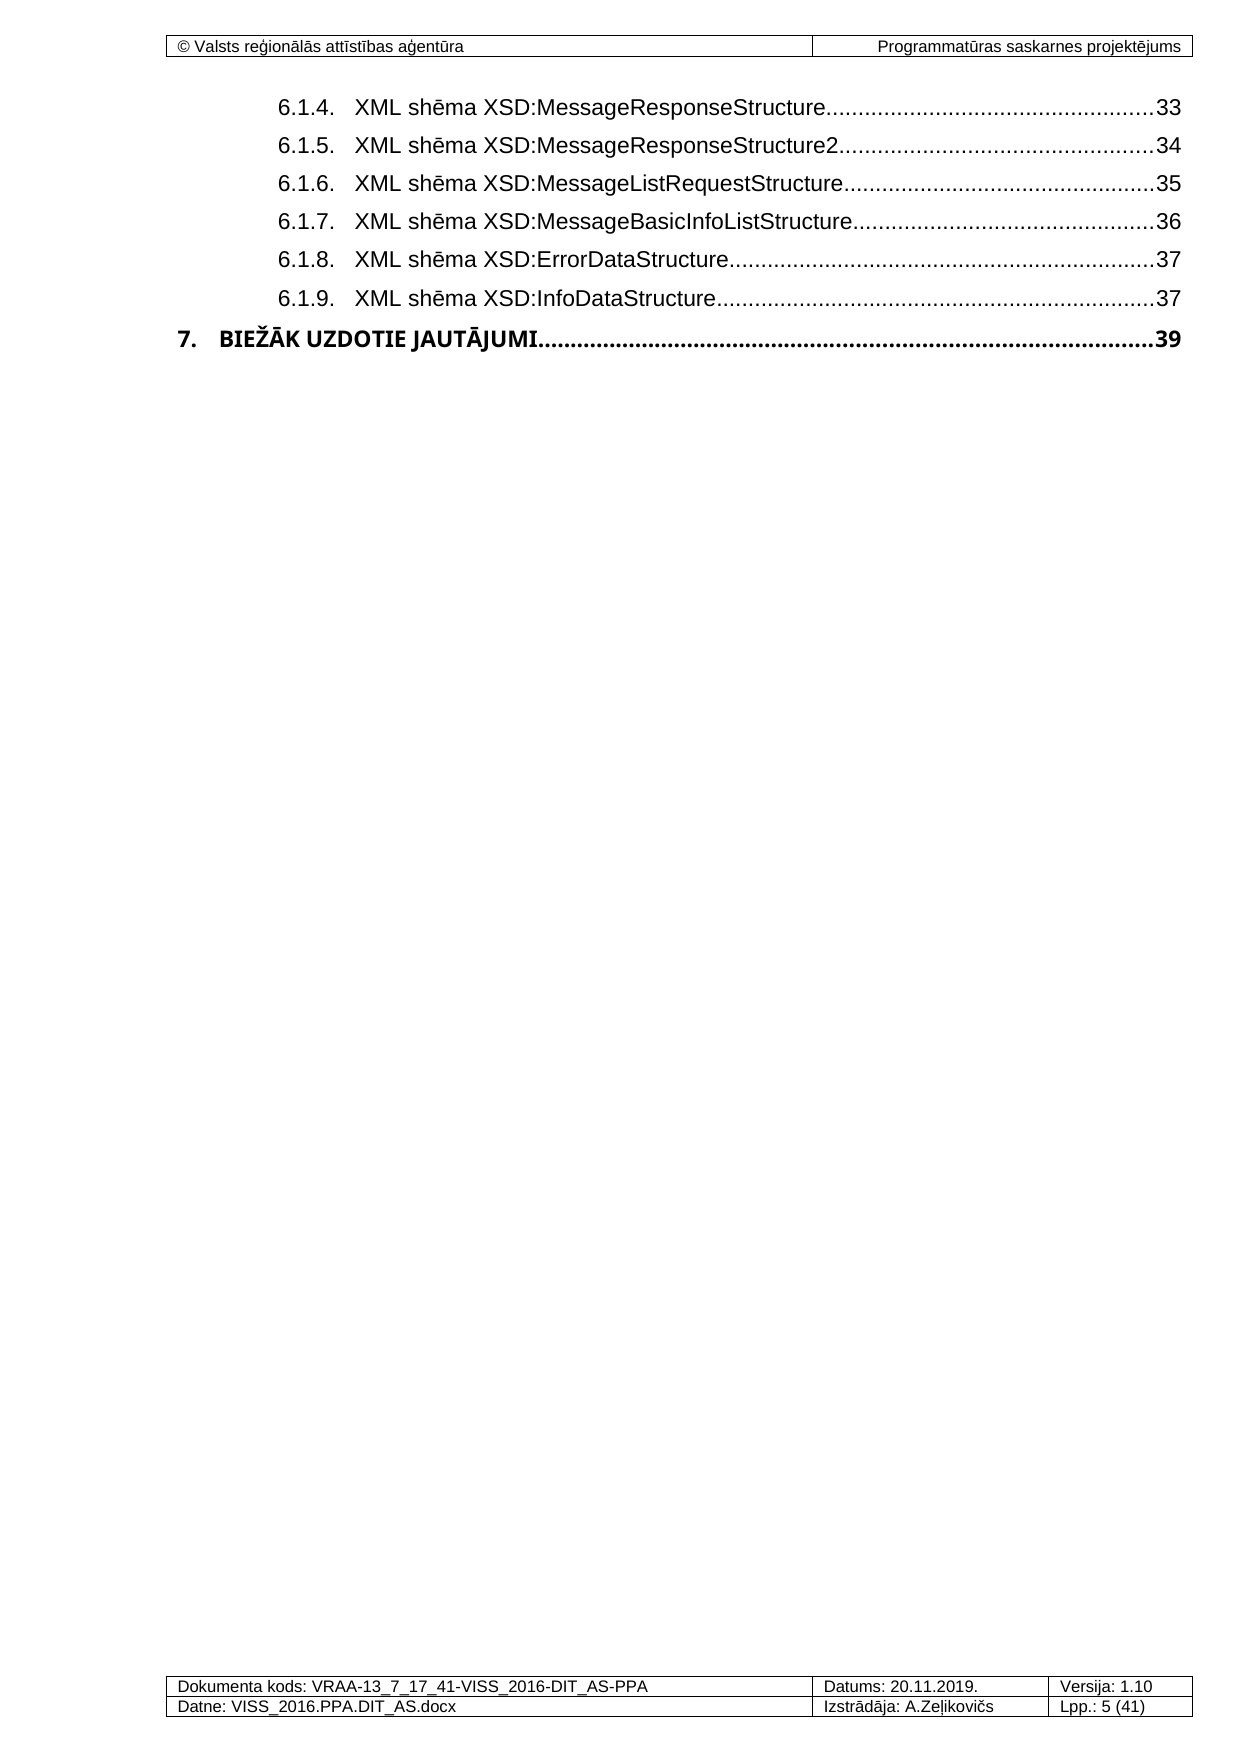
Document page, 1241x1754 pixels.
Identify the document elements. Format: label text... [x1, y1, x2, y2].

text 6.1.7. XML shēma XSD:MessageBasicInfoListStructure 36 [278, 208, 1122, 235]
text 6.1.6. XML shēma XSD:MessageListRequestStructure 35 [278, 170, 1122, 197]
text 7. Biežāk uzdotie jautājumi 39 [177, 323, 1122, 354]
text 6.1.8. XML shēma XSD:ErrorDataStructure 37 [278, 246, 1122, 273]
text 6.1.5. XML shēma XSD:MessageResponseStructure2 34 [278, 132, 1122, 158]
text 6.1.9. XML shēma XSD:InfoDataStructure 37 [278, 284, 1122, 311]
text 6.1.4. XML shēma XSD:MessageResponseStructure 33 [278, 94, 1122, 120]
